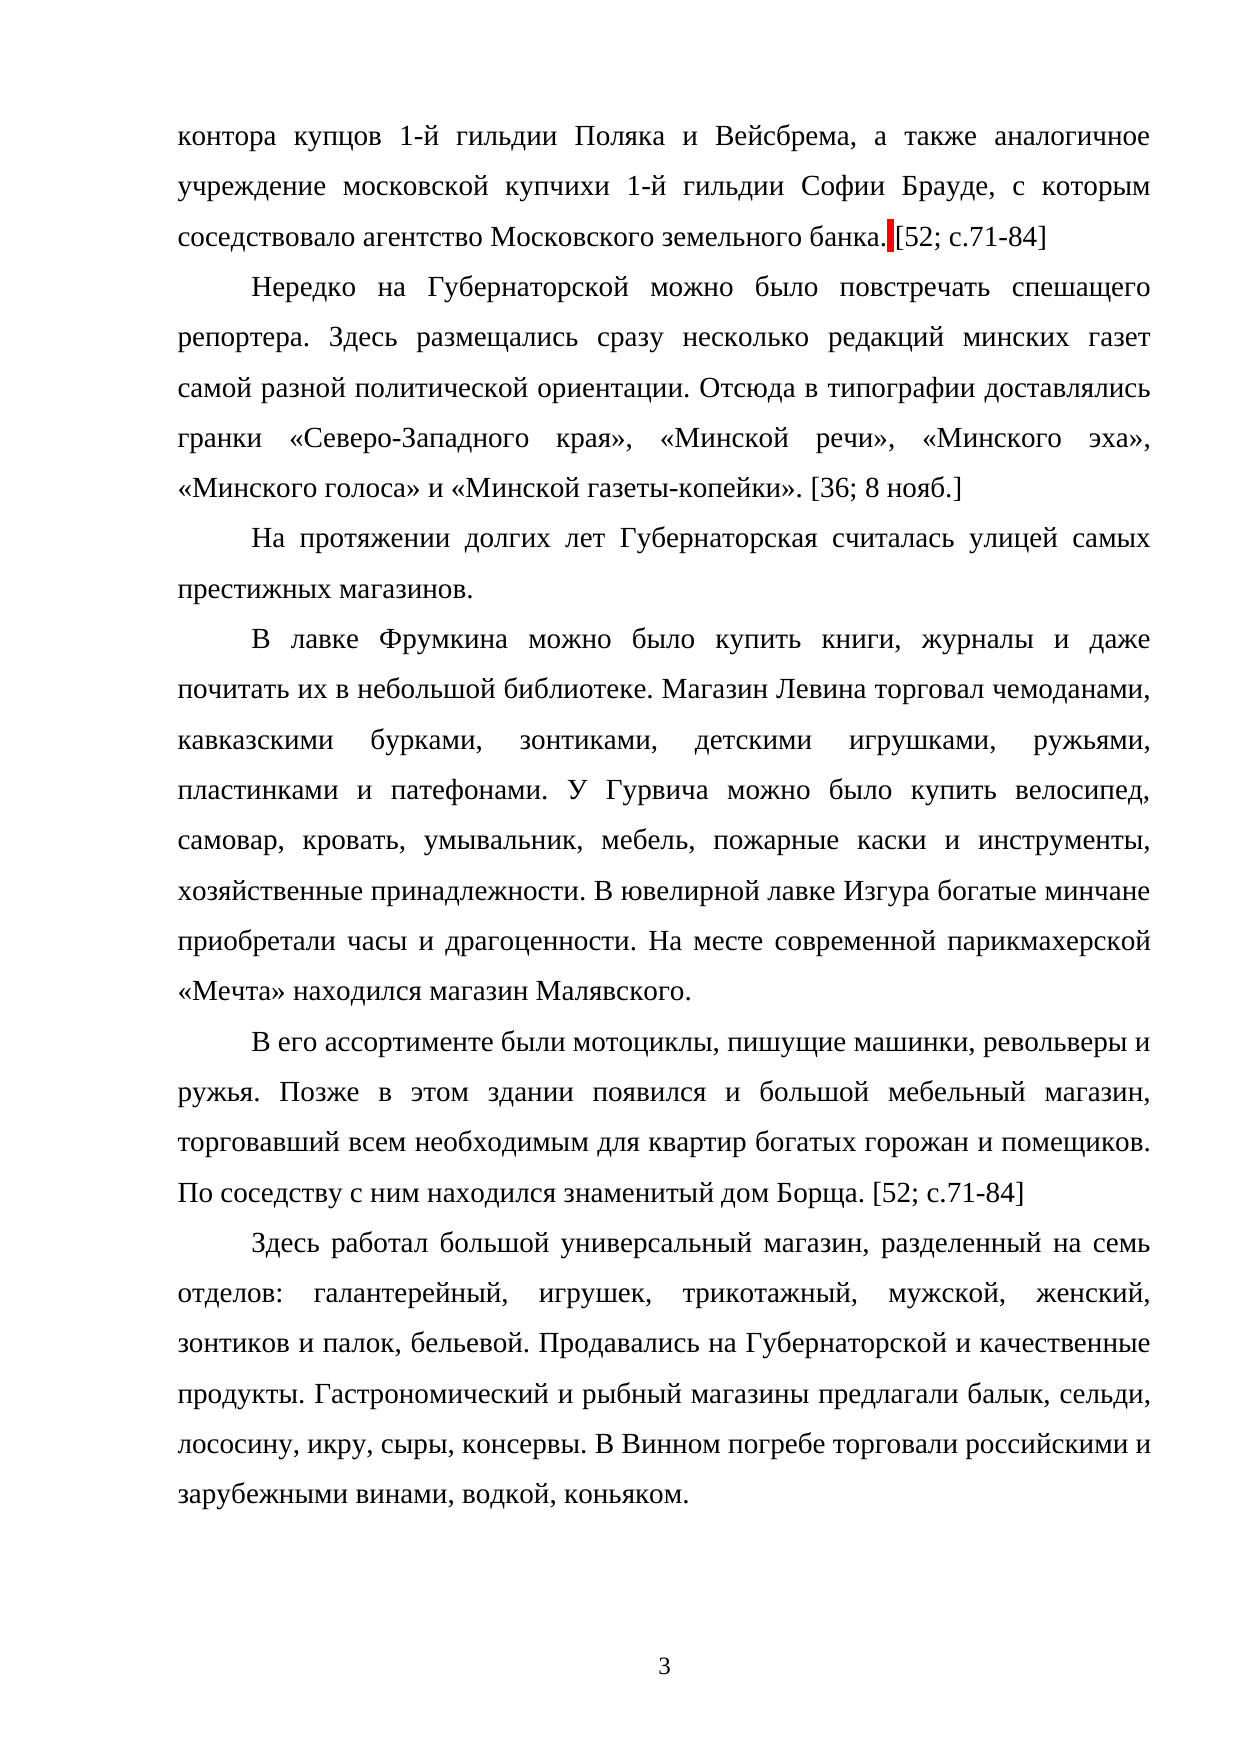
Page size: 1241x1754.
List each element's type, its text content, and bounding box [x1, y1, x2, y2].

text На протяжении долгих лет Губернаторская считалась улицей самых престижных магазинов. [177, 521, 1152, 604]
text Здесь работал большой универсальный магазин, разделенный на семь отделов: галантерейный, игрушек, трикотажный, мужской, женский, зонтиков и палок, бельевой. Продавались на Губернаторской и качественные продукты. Гастрономический и рыбный магазины предлагали балык, сельди, лососину, икру, сыры, консервы. В Винном погребе торговали российскими и зарубежными винами, водкой, коньяком. [177, 1225, 1152, 1510]
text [177, 118, 1152, 252]
text Нередко на Губернаторской можно было повстречать спешащего репортера. Здесь размещались сразу несколько редакций минских газет самой разной политической ориентации. Отсюда в типографии доставлялись гранки «Северо-Западного края», «Минской речи», «Минского эха», «Минского голоса» и «Минской газеты-копейки». [36; 8 нояб.] [177, 269, 1152, 504]
text В его ассортименте были мотоциклы, пишущие машинки, револьверы и ружья. Позже в этом здании появился и большой мебельный магазин, торговавший всем необходимым для квартир богатых горожан и помещиков. По соседству с ним находился знаменитый дом Борща. [52; с.71-84] [177, 1024, 1152, 1208]
text В лавке Фрумкина можно было купить книги, журналы и даже почитать их в небольшой библиотеке. Магазин Левина торговал чемоданами, кавказскими бурками, зонтиками, детскими игрушками, ружьями, пластинками и патефонами. У Гурвича можно было купить велосипед, самовар, кровать, умывальник, мебель, пожарные каски и инструменты, хозяйственные принадлежности. В ювелирной лавке Изгура богатые минчане приобретали часы и драгоценности. На месте современной парикмахерской «Мечта» находился магазин Малявского. [177, 621, 1152, 1007]
